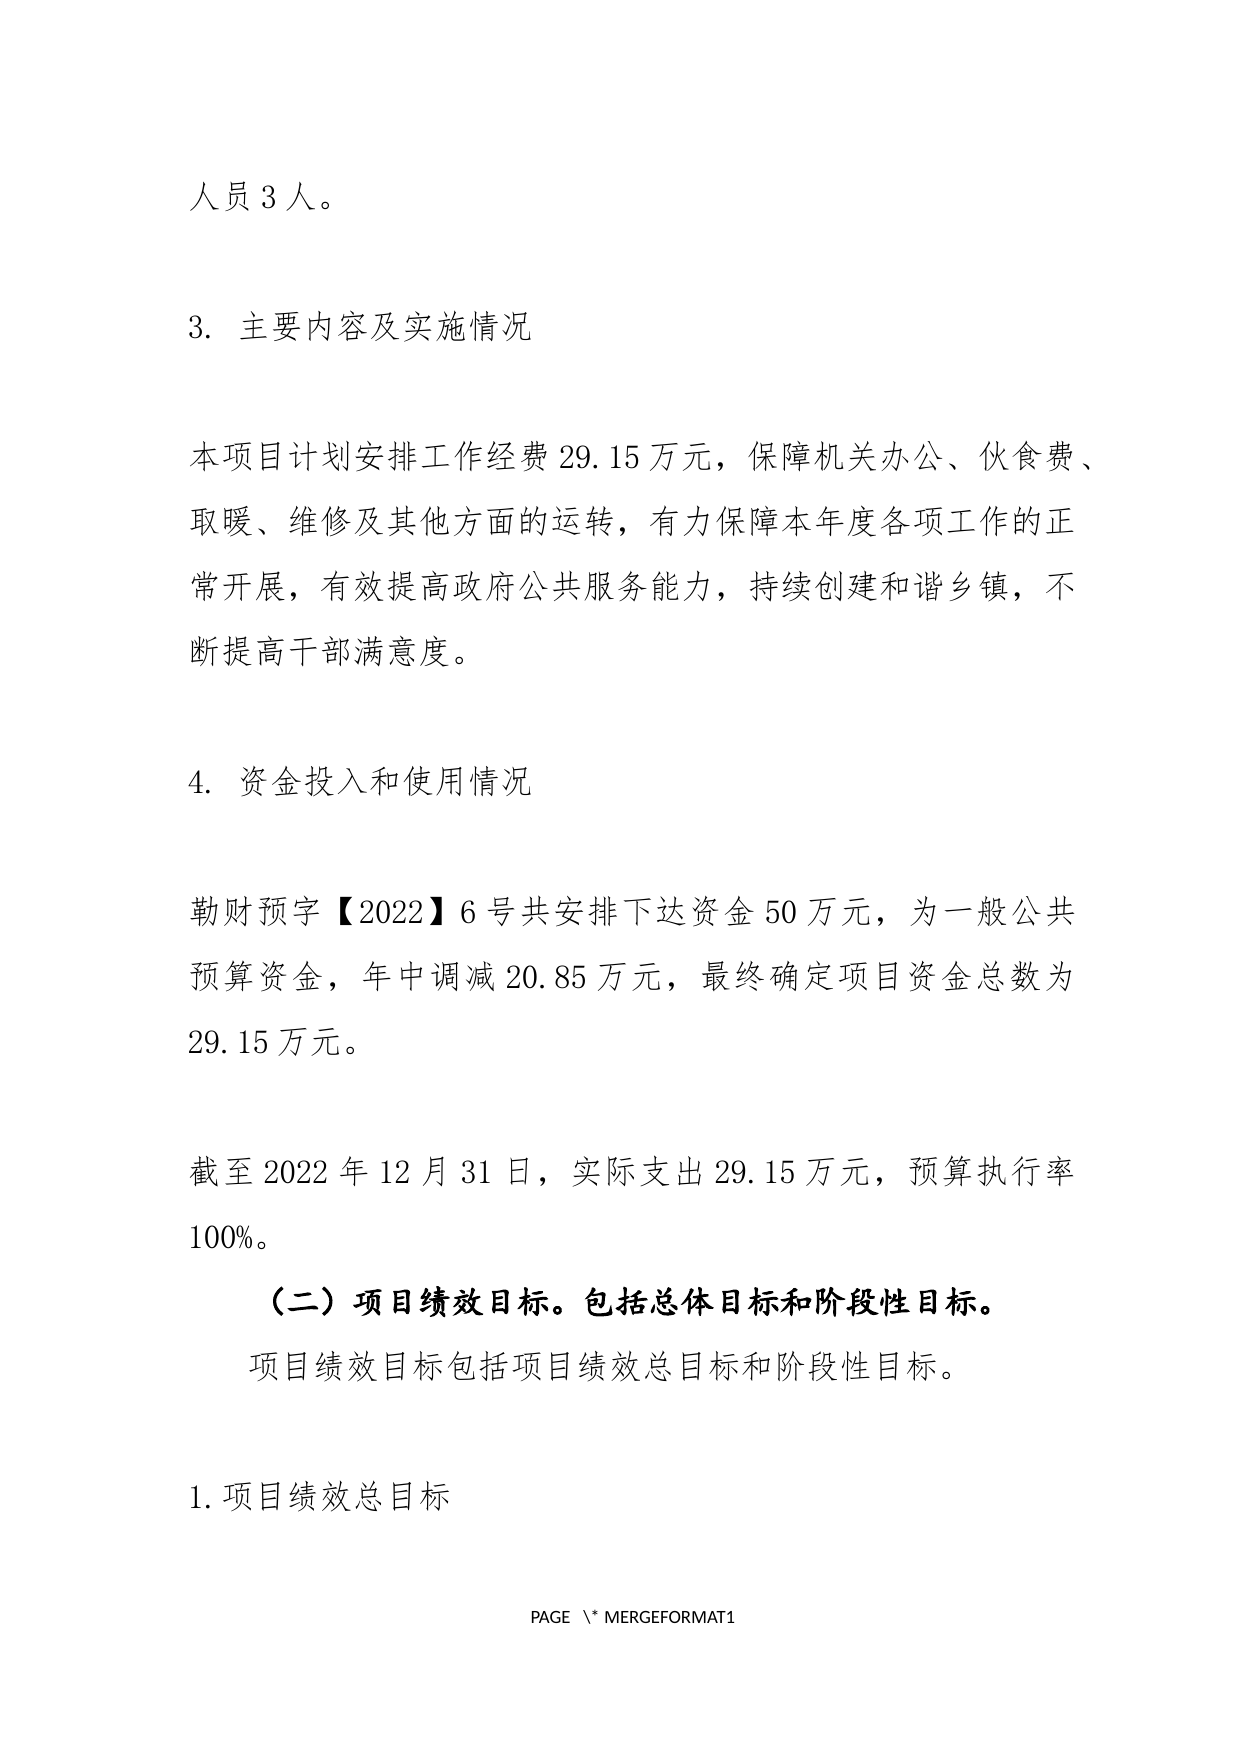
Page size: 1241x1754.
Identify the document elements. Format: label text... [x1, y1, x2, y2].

text （二）项目绩效目标。包括总体目标和阶段性目标。 [187, 1267, 1078, 1332]
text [187, 162, 1078, 1267]
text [187, 1332, 1078, 1527]
